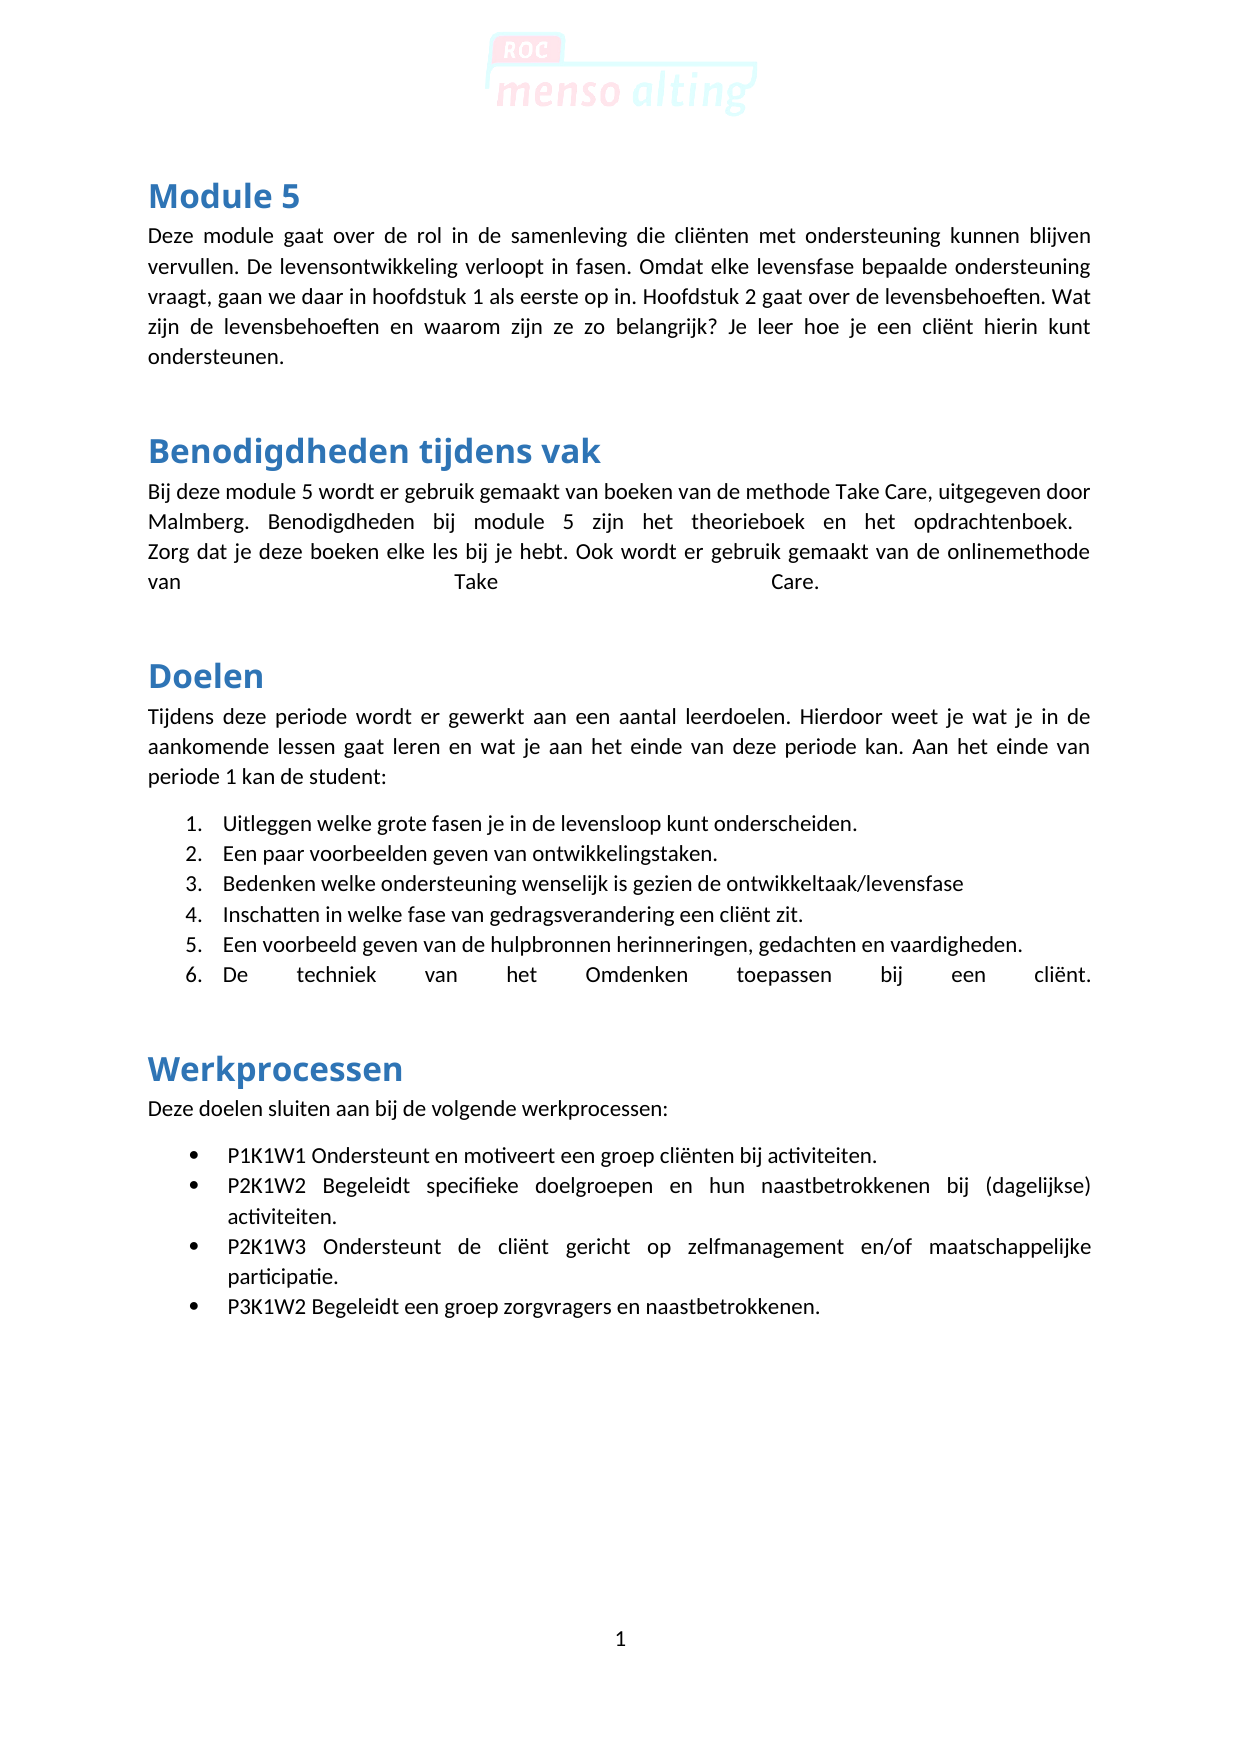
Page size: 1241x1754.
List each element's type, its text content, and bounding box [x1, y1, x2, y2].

subtitle Werkprocessen [148, 1046, 1093, 1091]
list Een paar voorbeelden geven van ontwikkelingstaken. [185, 839, 1093, 867]
text Bij deze module 5 wordt er gebruik gemaakt van boeken van de methode Take Care, uitgegeven door Malmberg. Benodigdheden bij module 5 zijn het theorieboek en het opdrachtenboek. Zorg dat je deze boeken elke les bij je hebt. Ook wordt er gebruik gemaakt van de onlinemethode van Take Care. [148, 477, 1093, 626]
subtitle Module 5 [148, 173, 1093, 218]
list Inschatten in welke fase van gedragsverandering een cliënt zit. [185, 900, 1093, 928]
text Tijdens deze periode wordt er gewerkt aan een aantal leerdoelen. Hierdoor weet je wat je in de aankomende lessen gaat leren en wat je aan het einde van deze periode kan. Aan het einde van periode 1 kan de student: [148, 702, 1093, 790]
list P3K1W2 Begeleidt een groep zorgvragers en naastbetrokkenen. [190, 1292, 1093, 1320]
subtitle Doelen [148, 653, 1093, 698]
text Deze module gaat over de rol in de samenleving die cliënten met ondersteuning kunnen blijven vervullen. De levensontwikkeling verloopt in fasen. Omdat elke levensfase bepaalde ondersteuning vraagt, gaan we daar in hoofdstuk 1 als eerste op in. Hoofdstuk 2 gaat over de levensbehoeften. Wat zijn de levensbehoeften en waarom zijn ze zo belangrijk? Je leer hoe je een cliënt hierin kunt ondersteunen. [148, 222, 1093, 401]
text Deze doelen sluiten aan bij de volgende werkprocessen: [148, 1094, 1093, 1122]
subtitle Benodigdheden tijdens vak [148, 428, 1093, 473]
list Een voorbeeld geven van de hulpbronnen herinneringen, gedachten en vaardigheden. [185, 930, 1093, 958]
list P1K1W1 Ondersteunt en motiveert een groep cliënten bij activiteiten. [190, 1141, 1093, 1169]
list P2K1W2 Begeleidt specifieke doelgroepen en hun naastbetrokkenen bij (dagelijkse) activiteiten. [190, 1172, 1093, 1230]
list Uitleggen welke grote fasen je in de levensloop kunt onderscheiden. [185, 809, 1093, 837]
list De techniek van het Omdenken toepassen bij een cliënt. [185, 960, 1093, 1018]
list P2K1W3 Ondersteunt de cliënt gericht op zelfmanagement en/of maatschappelijke participatie. [190, 1232, 1093, 1290]
list Bedenken welke ondersteuning wenselijk is gezien de ontwikkeltaak/levensfase [185, 869, 1093, 897]
